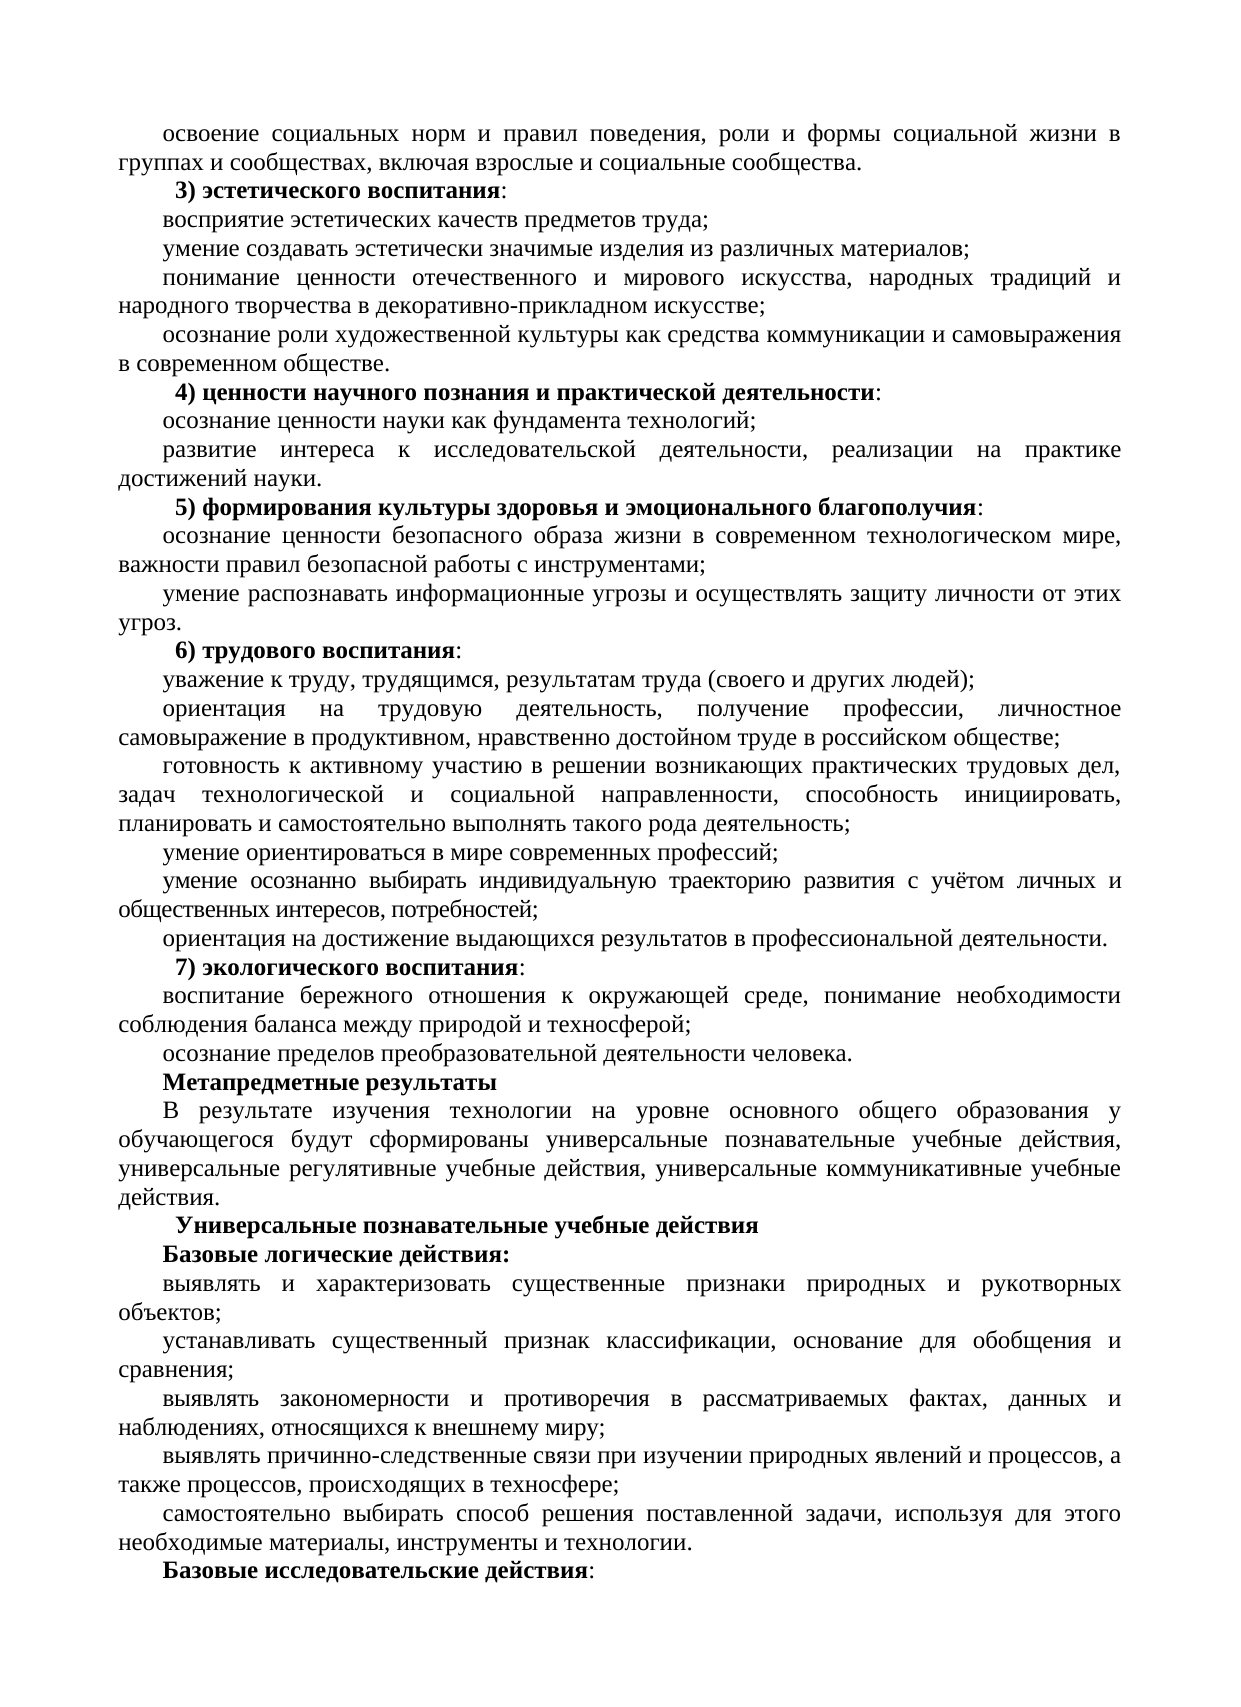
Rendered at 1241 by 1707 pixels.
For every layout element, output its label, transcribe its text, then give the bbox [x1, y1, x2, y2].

text Метапредметные результаты [118, 1067, 1122, 1096]
text осознание ценности безопасного образа жизни в современном технологическом мире, важности правил безопасной работы с инструментами; [118, 521, 1122, 578]
text умение ориентироваться в мире современных профессий; [118, 837, 1122, 866]
text ориентация на трудовую деятельность, получение профессии, личностное самовыражение в продуктивном, нравственно достойном труде в российском обществе; [118, 693, 1122, 751]
text Базовые логические действия: [118, 1239, 1122, 1268]
text понимание ценности отечественного и мирового искусства, народных традиций и народного творчества в декоративно-прикладном искусстве; [118, 262, 1122, 319]
text умение распознавать информационные угрозы и осуществлять защиту личности от этих угроз. [118, 578, 1122, 636]
text осознание роли художественной культуры как средства коммуникации и самовыражения в современном обществе. [118, 319, 1122, 377]
text умение создавать эстетически значимые изделия из различных материалов; [118, 233, 1122, 262]
text Универсальные познавательные учебные действия [131, 1211, 1122, 1239]
text 3) эстетического воспитания: [131, 176, 1122, 204]
text восприятие эстетических качеств предметов труда; [118, 204, 1122, 233]
text воспитание бережного отношения к окружающей среде, понимание необходимости соблюдения баланса между природой и техносферой; [118, 981, 1122, 1038]
text 6) трудового воспитания: [131, 636, 1122, 664]
text самостоятельно выбирать способ решения поставленной задачи, используя для этого необходимые материалы, инструменты и технологии. [118, 1498, 1122, 1556]
text освоение социальных норм и правил поведения, роли и формы социальной жизни в группах и сообществах, включая взрослые и социальные сообщества. [118, 118, 1122, 176]
text 7) экологического воспитания: [131, 952, 1122, 981]
text выявлять и характеризовать существенные признаки природных и рукотворных объектов; [118, 1268, 1122, 1326]
text осознание ценности науки как фундамента технологий; [118, 406, 1122, 434]
text развитие интереса к исследовательской деятельности, реализации на практике достижений науки. [118, 434, 1122, 492]
text 5) формирования культуры здоровья и эмоционального благополучия: [131, 492, 1122, 521]
text Базовые исследовательские действия: [118, 1556, 1122, 1584]
text В результате изучения технологии на уровне основного общего образования у обучающегося будут сформированы универсальные познавательные учебные действия, универсальные регулятивные учебные действия, универсальные коммуникативные учебные действия. [118, 1096, 1122, 1211]
text выявлять причинно-следственные связи при изучении природных явлений и процессов, а также процессов, происходящих в техносфере; [118, 1441, 1122, 1498]
text осознание пределов преобразовательной деятельности человека. [118, 1038, 1122, 1067]
text 4) ценности научного познания и практической деятельности: [131, 377, 1122, 406]
text выявлять закономерности и противоречия в рассматриваемых фактах, данных и наблюдениях, относящихся к внешнему миру; [118, 1383, 1122, 1441]
text умение осознанно выбирать индивидуальную траекторию развития с учётом личных и общественных интересов, потребностей; [118, 866, 1122, 923]
text готовность к активному участию в решении возникающих практических трудовых дел, задач технологической и социальной направленности, способность инициировать, планировать и самостоятельно выполнять такого рода деятельность; [118, 751, 1122, 837]
text устанавливать существенный признак классификации, основание для обобщения и сравнения; [118, 1326, 1122, 1383]
text уважение к труду, трудящимся, результатам труда (своего и других людей); [118, 664, 1122, 693]
text ориентация на достижение выдающихся результатов в профессиональной деятельности. [118, 923, 1122, 952]
